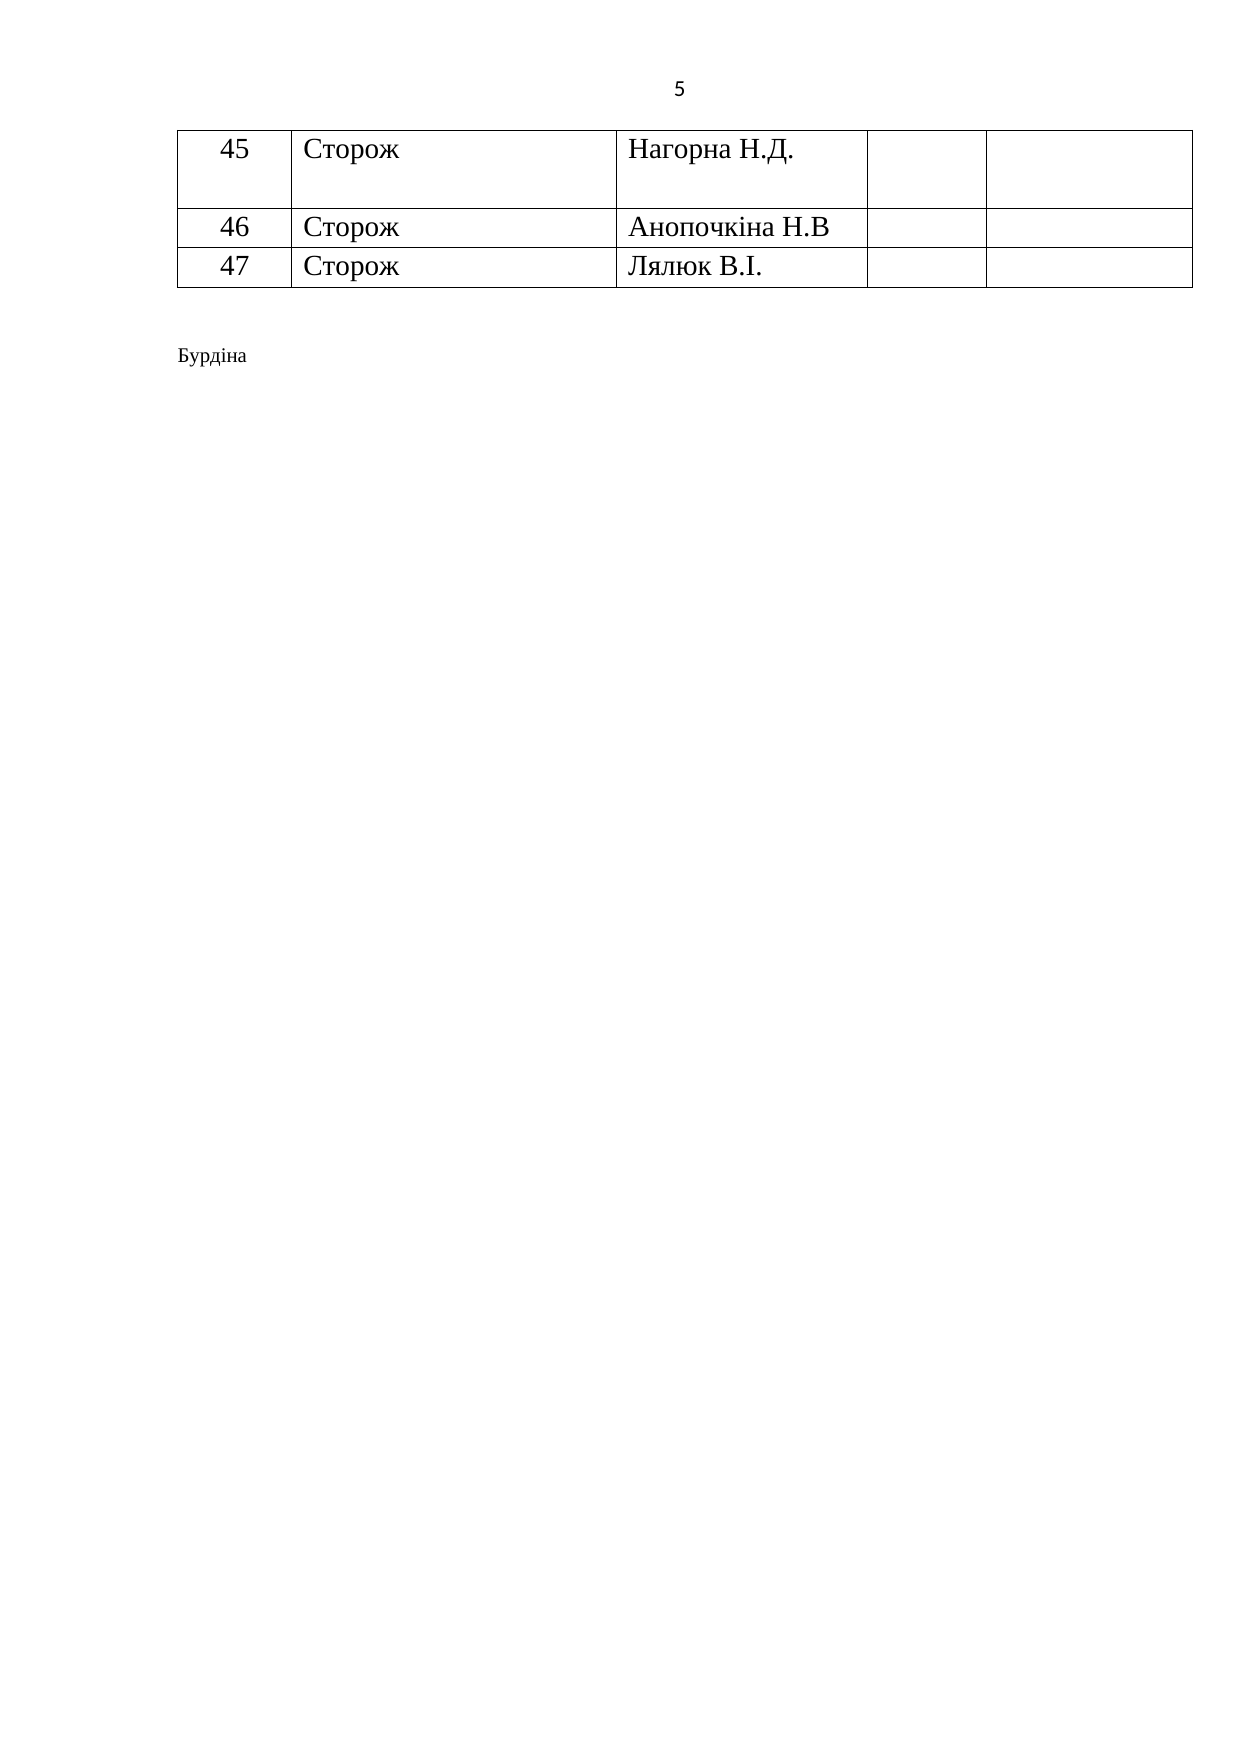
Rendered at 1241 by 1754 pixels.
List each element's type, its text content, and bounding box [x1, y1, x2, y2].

table_cell [987, 248, 1192, 287]
table_cell 45 [178, 131, 291, 208]
table_cell Сторож [292, 131, 616, 208]
table_cell Лялюк В.І. [617, 248, 867, 287]
table_cell 47 [178, 248, 291, 287]
table_cell [868, 209, 986, 247]
table_cell Сторож [292, 209, 616, 247]
table_cell [868, 248, 986, 287]
list Бурдіна [177, 343, 1181, 367]
table_cell [987, 131, 1192, 208]
table_cell [987, 209, 1192, 247]
table_cell 46 [178, 209, 291, 247]
table_cell Нагорна Н.Д. [617, 131, 867, 208]
table_cell Сторож [292, 248, 616, 287]
table_cell Анопочкіна Н.В [617, 209, 867, 247]
table_cell [868, 131, 986, 208]
